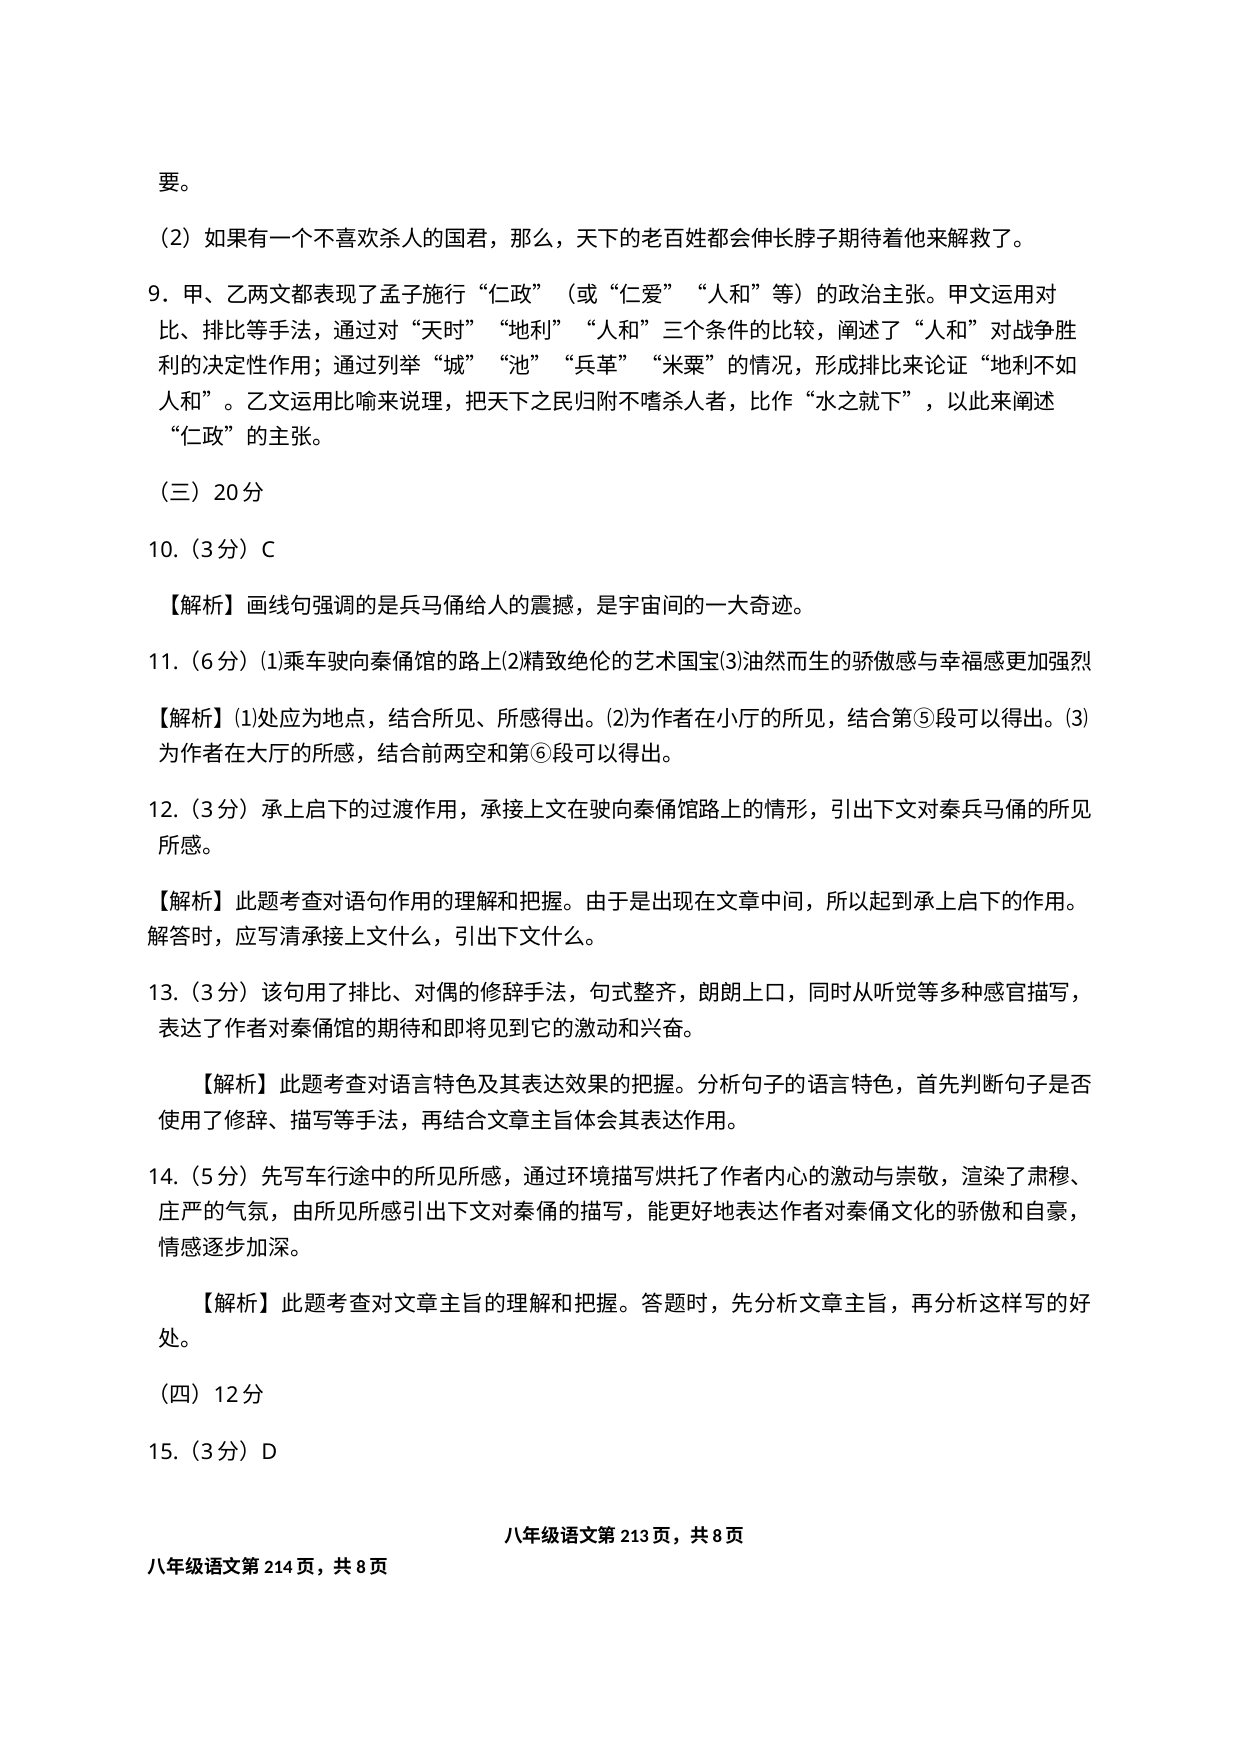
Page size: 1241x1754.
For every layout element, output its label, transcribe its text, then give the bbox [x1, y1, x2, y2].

text 11.（6分）⑴乘车驶向秦俑馆的路上⑵精致绝伦的艺术国宝⑶油然而生的骄傲感与幸福感更加强烈 [148, 641, 1092, 676]
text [148, 161, 1092, 197]
text 14.（5分）先写车行途中的所见所感，通过环境描写烘托了作者内心的激动与崇敬，渲染了肃穆、庄严的气氛，由所见所感引出下文对秦俑的描写，能更好地表达作者对秦俑文化的骄傲和自豪，情感逐步加深。 [148, 1155, 1092, 1261]
text 13.（3分）该句用了排比、对偶的修辞手法，句式整齐，朗朗上口，同时从听觉等多种感官描写，表达了作者对秦俑馆的期待和即将见到它的激动和兴奋。 [148, 972, 1092, 1043]
text （三）20分 [148, 472, 1092, 507]
text 9．甲、乙两文都表现了孟子施行“仁政”（或“仁爱”“人和”等）的政治主张。甲文运用对比、排比等手法，通过对“天时”“地利”“人和”三个条件的比较，阐述了“人和”对战争胜利的决定性作用；通过列举“城”“池”“兵革”“米粟”的情况，形成排比来论证“地利不如人和”。乙文运用比喻来说理，把天下之民归附不嗜杀人者，比作“水之就下”，以此来阐述“仁政”的主张。 [148, 274, 1092, 451]
text 【解析】此题考查对文章主旨的理解和把握。答题时，先分析文章主旨，再分析这样写的好处。 [159, 1282, 1092, 1353]
text 【解析】画线句强调的是兵马俑给人的震撼，是宇宙间的一大奇迹。 [148, 584, 1092, 620]
text 【解析】⑴处应为地点，结合所见、所感得出。⑵为作者在小厅的所见，结合第⑤段可以得出。⑶为作者在大厅的所感，结合前两空和第⑥段可以得出。 [148, 697, 1092, 768]
text （四）12分 [148, 1374, 1092, 1409]
text 15.（3分）D [148, 1430, 1092, 1466]
text 【解析】此题考查对语言特色及其表达效果的把握。分析句子的语言特色，首先判断句子是否使用了修辞、描写等手法，再结合文章主旨体会其表达作用。 [159, 1063, 1092, 1134]
text 10.（3分）C [148, 528, 1092, 563]
text 12.（3分）承上启下的过渡作用，承接上文在驶向秦俑馆路上的情形，引出下文对秦兵马俑的所见所感。 [148, 788, 1092, 859]
text （2）如果有一个不喜欢杀人的国君，那么，天下的老百姓都会伸长脖子期待着他来解救了。 [148, 218, 1092, 253]
text 【解析】此题考查对语句作用的理解和把握。由于是出现在文章中间，所以起到承上启下的作用。解答时，应写清承接上文什么，引出下文什么。 [148, 880, 1092, 951]
